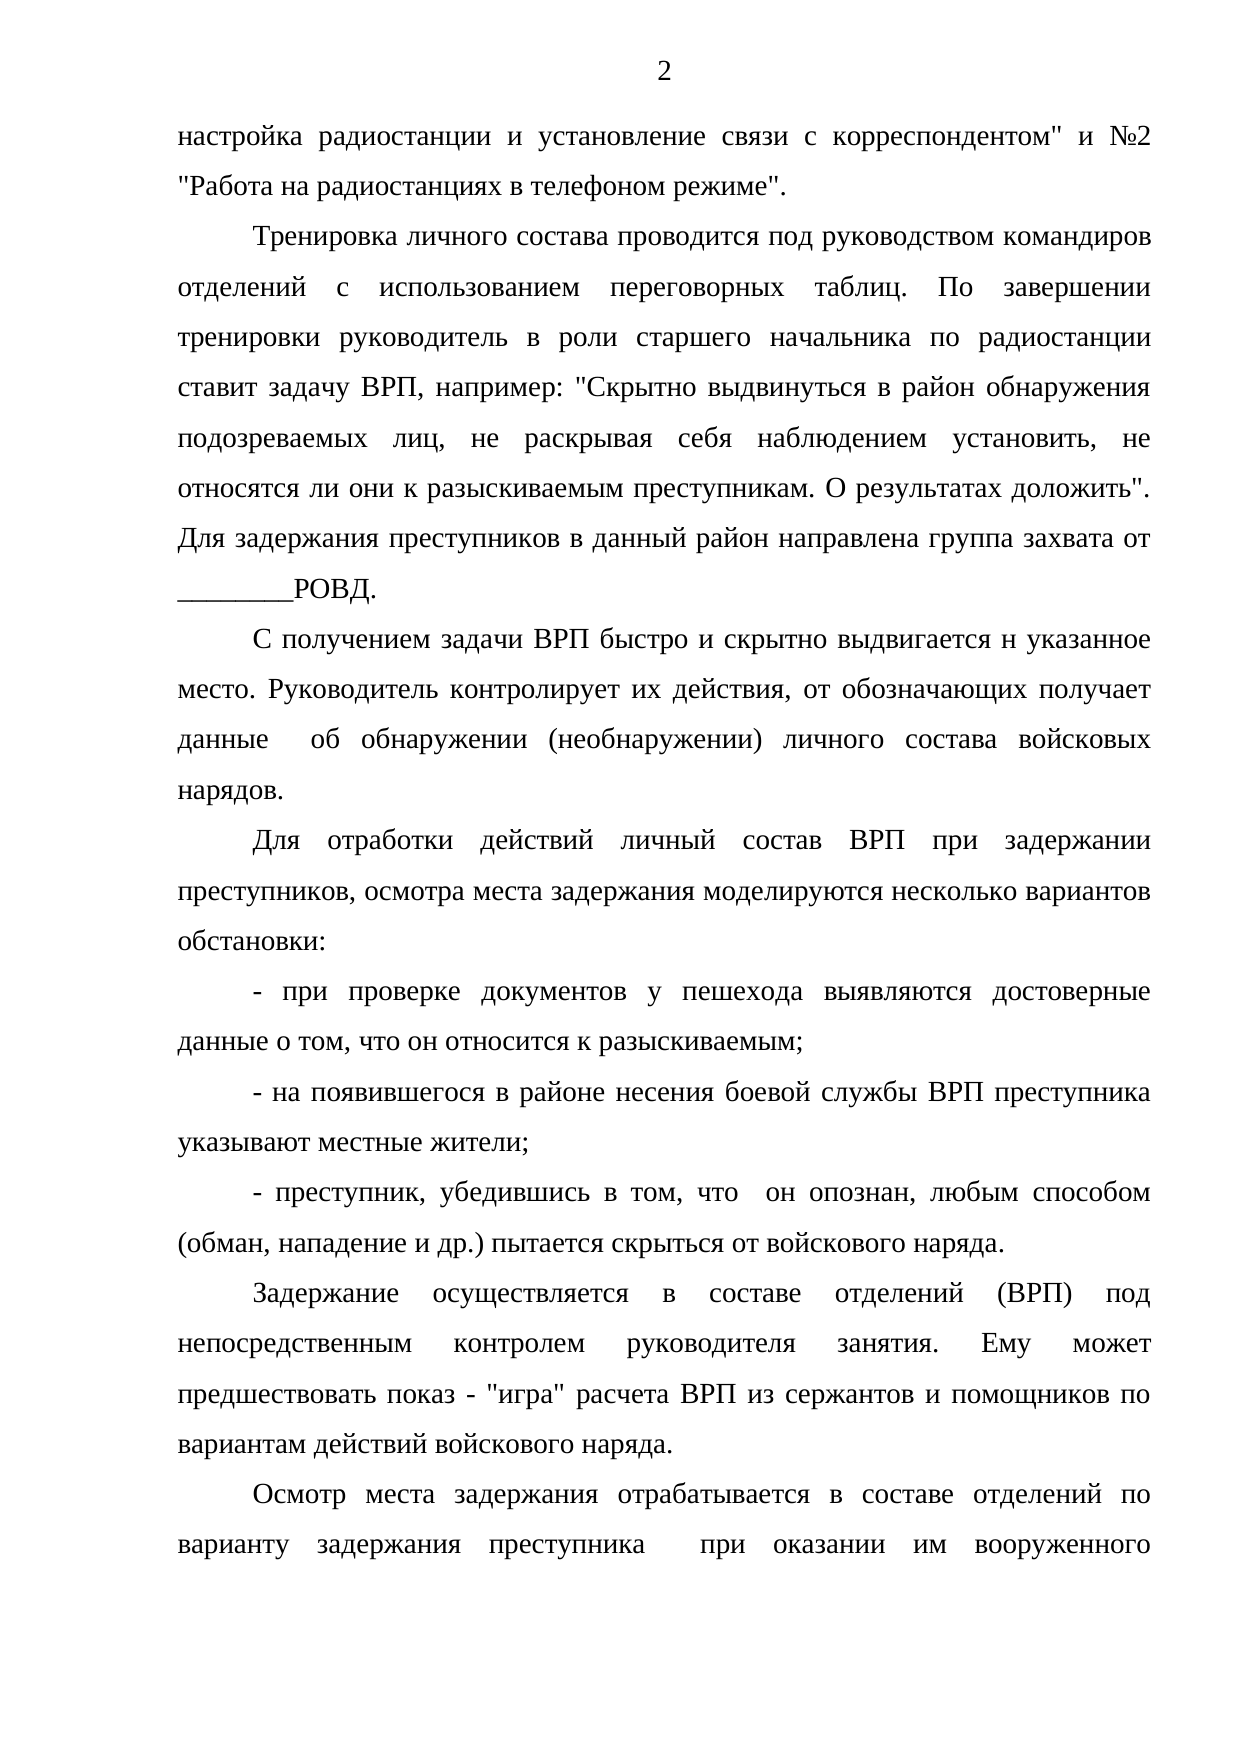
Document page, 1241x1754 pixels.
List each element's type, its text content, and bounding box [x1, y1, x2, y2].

text - на появившегося в районе несения боевой службы ВРП преступника указывают местные жители; [177, 1074, 1152, 1158]
text С получением задачи ВРП быстро и скрытно выдвигается н указанное место. Руководитель контролирует их действия, от обозначающих получает данные об обнаружении (необнаружении) личного состава войсковых нарядов. [177, 621, 1152, 806]
text Задержание осуществляется в составе отделений (ВРП) под непосредственным контролем руководителя занятия. Ему может предшествовать показ - "игра" расчета ВРП из сержантов и помощников по вариантам действий войскового наряда. [177, 1275, 1152, 1460]
text Тренировка личного состава проводится под руководством командиров отделений с использованием переговорных таблиц. По завершении тренировки руководитель в роли старшего начальника по радиостанции ставит задачу ВРП, например: "Скрытно выдвинуться в район обнаружения подозреваемых лиц, не раскрывая себя наблюдением установить, не относятся ли они к разыскиваемым преступникам. О результатах доложить". Для задержания преступников в данный район направлена группа захвата от ________РОВД. [177, 219, 1152, 604]
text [177, 1477, 1152, 1560]
text Для отработки действий личный состав ВРП при задержании преступников, осмотра места задержания моделируются несколько вариантов обстановки: [177, 822, 1152, 957]
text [177, 118, 1152, 202]
text - при проверке документов у пешехода выявляются достоверные данные о том, что он относится к разыскиваемым; [177, 973, 1152, 1057]
text - преступник, убедившись в том, что он опознан, любым способом (обман, нападение и др.) пытается скрыться от войскового наряда. [177, 1175, 1152, 1258]
